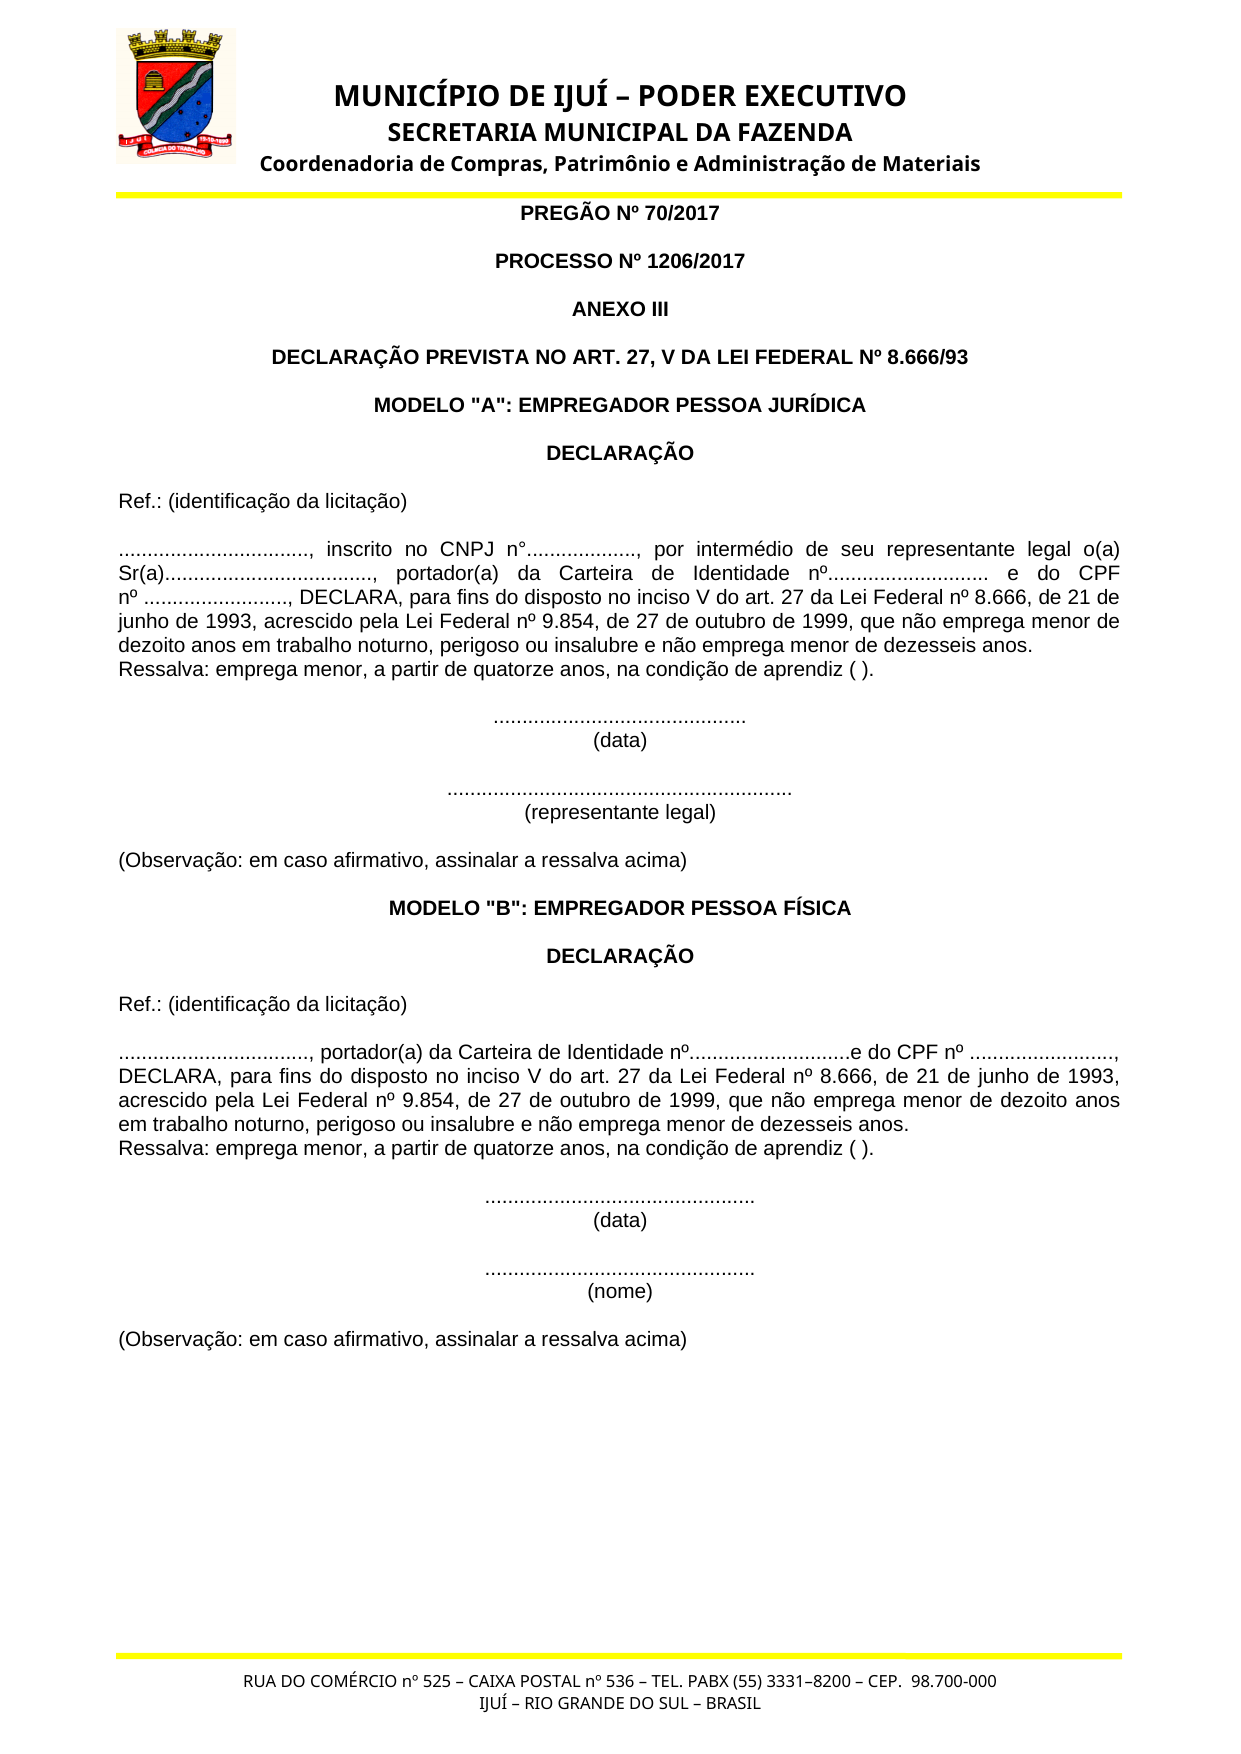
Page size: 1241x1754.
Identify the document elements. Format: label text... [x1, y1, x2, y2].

text ANEXO III [118, 297, 1122, 321]
text (nome) [118, 1279, 1122, 1303]
text ............................................................ [118, 776, 1122, 800]
text Ref.: (identificação da licitação) [118, 489, 1122, 513]
text PREGÃO Nº 70/2017 [118, 201, 1122, 225]
text ............................................ [118, 704, 1122, 728]
text DECLARAÇÃO [118, 944, 1122, 968]
text (data) [118, 728, 1122, 752]
text MODELO "A": EMPREGADOR PESSOA JURÍDICA [118, 393, 1122, 417]
text (representante legal) [118, 800, 1122, 824]
text Ressalva: emprega menor, a partir de quatorze anos, na condição de aprendiz ( ). [118, 656, 1122, 680]
text PROCESSO Nº 1206/2017 [118, 249, 1122, 273]
text DECLARAÇÃO PREVISTA NO ART. 27, V DA LEI FEDERAL Nº 8.666/93 [118, 345, 1122, 369]
text ............................................... [118, 1255, 1122, 1279]
text ................................., inscrito no CNPJ n°..................., por intermédio de seu representante legal o(a) Sr(a)...................................., portador(a) da Carteira de Identidade nº............................ e do CPF nº ........................., DECLARA, para fins do disposto no inciso V do art. 27 da Lei Federal nº 8.666, de 21 de junho de 1993, acrescido pela Lei Federal nº 9.854, de 27 de outubro de 1999, que não emprega menor de dezoito anos em trabalho noturno, perigoso ou insalubre e não emprega menor de dezesseis anos. [118, 537, 1122, 656]
text MODELO "B": EMPREGADOR PESSOA FÍSICA [118, 896, 1122, 920]
text (data) [118, 1207, 1122, 1231]
text (Observação: em caso afirmativo, assinalar a ressalva acima) [118, 1327, 1122, 1351]
text ............................................... [118, 1183, 1122, 1207]
picture [116, 28, 237, 164]
text Ressalva: emprega menor, a partir de quatorze anos, na condição de aprendiz ( ). [118, 1136, 1122, 1159]
text DECLARAÇÃO [118, 441, 1122, 465]
text (Observação: em caso afirmativo, assinalar a ressalva acima) [118, 848, 1122, 872]
text ................................., portador(a) da Carteira de Identidade nº............................e do CPF nº ........................., DECLARA, para fins do disposto no inciso V do art. 27 da Lei Federal nº 8.666, de 21 de junho de 1993, acrescido pela Lei Federal nº 9.854, de 27 de outubro de 1999, que não emprega menor de dezoito anos em trabalho noturno, perigoso ou insalubre e não emprega menor de dezesseis anos. [118, 1040, 1122, 1136]
text Ref.: (identificação da licitação) [118, 992, 1122, 1016]
